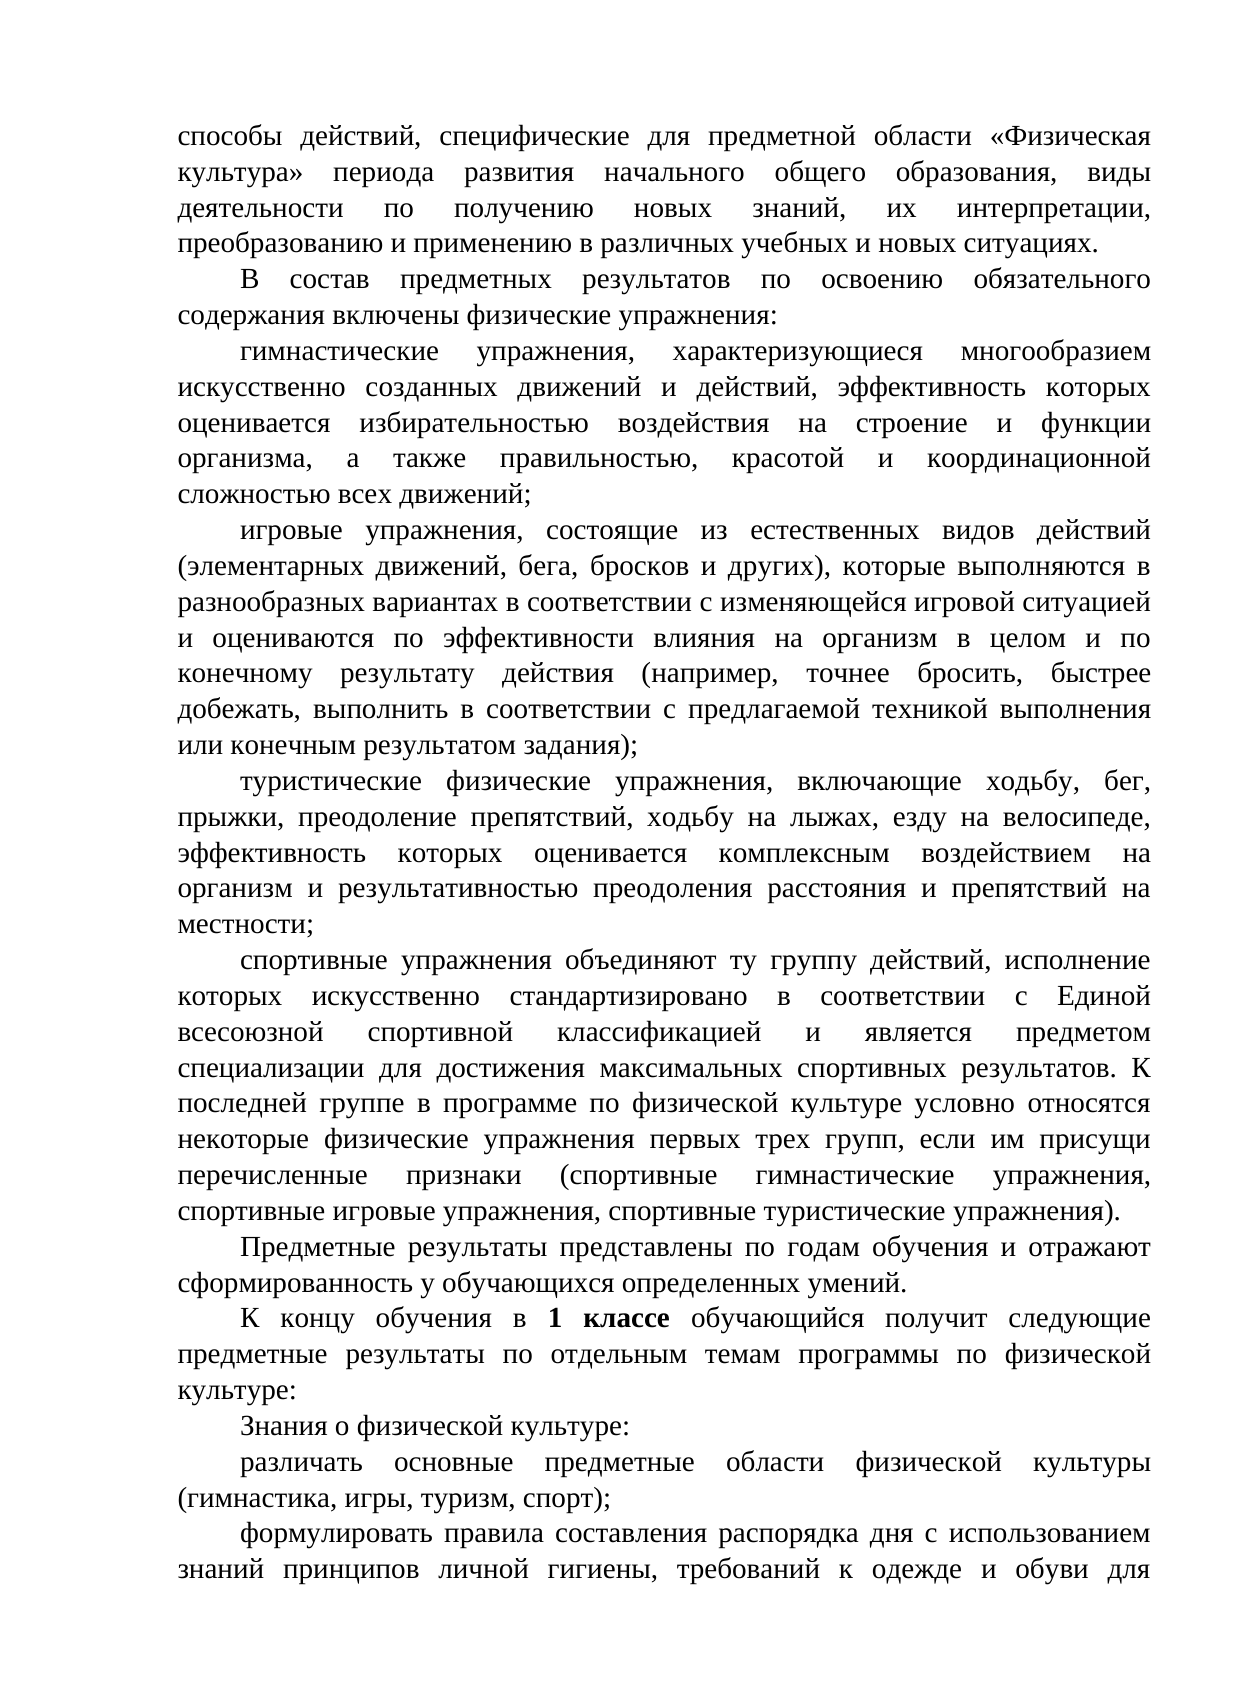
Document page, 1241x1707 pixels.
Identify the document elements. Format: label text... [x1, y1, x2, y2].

text гимнастические упражнения, характеризующиеся многообразием искусственно созданных движений и действий, эффективность которых оценивается избирательностью воздействия на строение и функции организма, а также правильностью, красотой и координационной сложностью всех движений; [177, 333, 1152, 510]
text К концу обучения в 1 классе обучающийся получит следующие предметные результаты по отдельным темам программы по физической культуре: [177, 1301, 1152, 1406]
text В состав предметных результатов по освоению обязательного содержания включены физические упражнения: [177, 261, 1152, 331]
text Предметные результаты представлены по годам обучения и отражают сформированность у обучающихся определенных умений. [177, 1229, 1152, 1298]
text туристические физические упражнения, включающие ходьбу, бег, прыжки, преодоление препятствий, ходьбу на лыжах, езду на велосипеде, эффективность которых оценивается комплексным воздействием на организм и результативностью преодоления расстояния и препятствий на местности; [177, 763, 1152, 940]
text спортивные упражнения объединяют ту группу действий, исполнение которых искусственно стандартизировано в соответствии с Единой всесоюзной спортивной классификацией и является предметом специализации для достижения максимальных спортивных результатов. К последней группе в программе по физической культуре условно относятся некоторые физические упражнения первых трех групп, если им присущи перечисленные признаки (спортивные гимнастические упражнения, спортивные игровые упражнения, спортивные туристические упражнения). [177, 942, 1152, 1227]
text различать основные предметные области физической культуры (гимнастика, игры, туризм, спорт); [177, 1444, 1152, 1513]
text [177, 1516, 1152, 1585]
text игровые упражнения, состоящие из естественных видов действий (элементарных движений, бега, бросков и других), которые выполняются в разнообразных вариантах в соответствии с изменяющейся игровой ситуацией и оцениваются по эффективности влияния на организм в целом и по конечному результату действия (например, точнее бросить, быстрее добежать, выполнить в соответствии с предлагаемой техникой выполнения или конечным результатом задания); [177, 512, 1152, 761]
text Знания о физической культуре: [177, 1408, 1152, 1442]
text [177, 118, 1152, 259]
